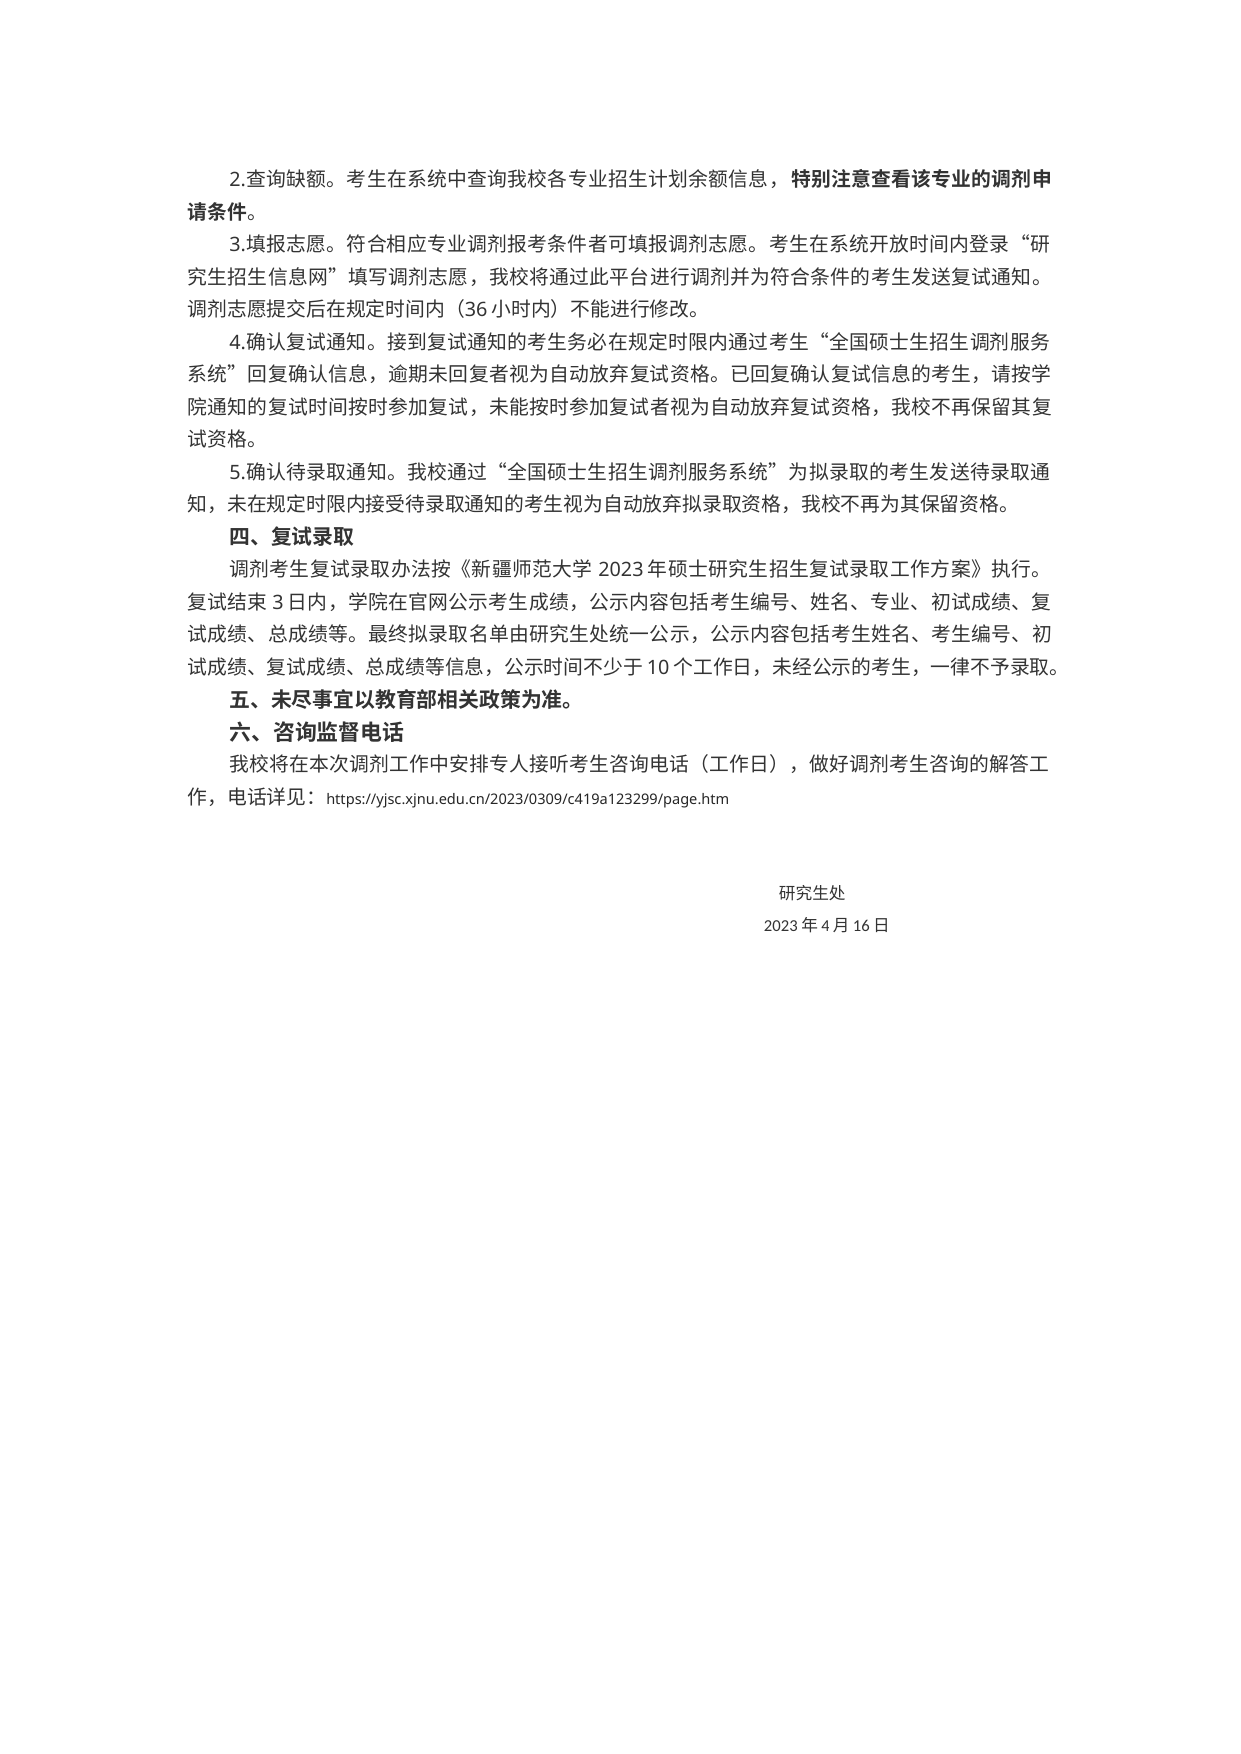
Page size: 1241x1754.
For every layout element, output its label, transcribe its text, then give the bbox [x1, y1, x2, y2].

text 五、未尽事宜以教育部相关政策为准。 [187, 682, 1053, 714]
text 调剂考生复试录取办法按《新疆师范大学2023年硕士研究生招生复试录取工作方案》执行。复试结束3日内，学院在官网公示考生成绩，公示内容包括考生编号、姓名、专业、初试成绩、复试成绩、总成绩等。最终拟录取名单由研究生处统一公示，公示内容包括考生姓名、考生编号、初试成绩、复试成绩、总成绩等信息，公示时间不少于10个工作日，未经公示的考生，一律不予录取。 [187, 552, 1053, 682]
text 5.确认待录取通知。我校通过“全国硕士生招生调剂服务系统”为拟录取的考生发送待录取通知，未在规定时限内接受待录取通知的考生视为自动放弃拟录取资格，我校不再为其保留资格。 [187, 454, 1053, 519]
text 我校将在本次调剂工作中安排专人接听考生咨询电话（工作日），做好调剂考生咨询的解答工作，电话详见：https://yjsc.xjnu.edu.cn/2023/0309/c419a123299/page.htm [187, 747, 1053, 812]
text 2.查询缺额。考生在系统中查询我校各专业招生计划余额信息，特别注意查看该专业的调剂申请条件。 [187, 162, 1053, 227]
text 四、复试录取 [187, 519, 1053, 552]
text 4.确认复试通知。接到复试通知的考生务必在规定时限内通过考生“全国硕士生招生调剂服务系统”回复确认信息，逾期未回复者视为自动放弃复试资格。已回复确认复试信息的考生，请按学院通知的复试时间按时参加复试，未能按时参加复试者视为自动放弃复试资格，我校不再保留其复试资格。 [187, 324, 1053, 454]
text 六、咨询监督电话 [187, 714, 1053, 747]
text 2023年4月16日 [187, 909, 1053, 942]
text 3.填报志愿。符合相应专业调剂报考条件者可填报调剂志愿。考生在系统开放时间内登录“研究生招生信息网”填写调剂志愿，我校将通过此平台进行调剂并为符合条件的考生发送复试通知。调剂志愿提交后在规定时间内（36小时内）不能进行修改。 [187, 227, 1053, 324]
text 研究生处 [187, 877, 1053, 909]
